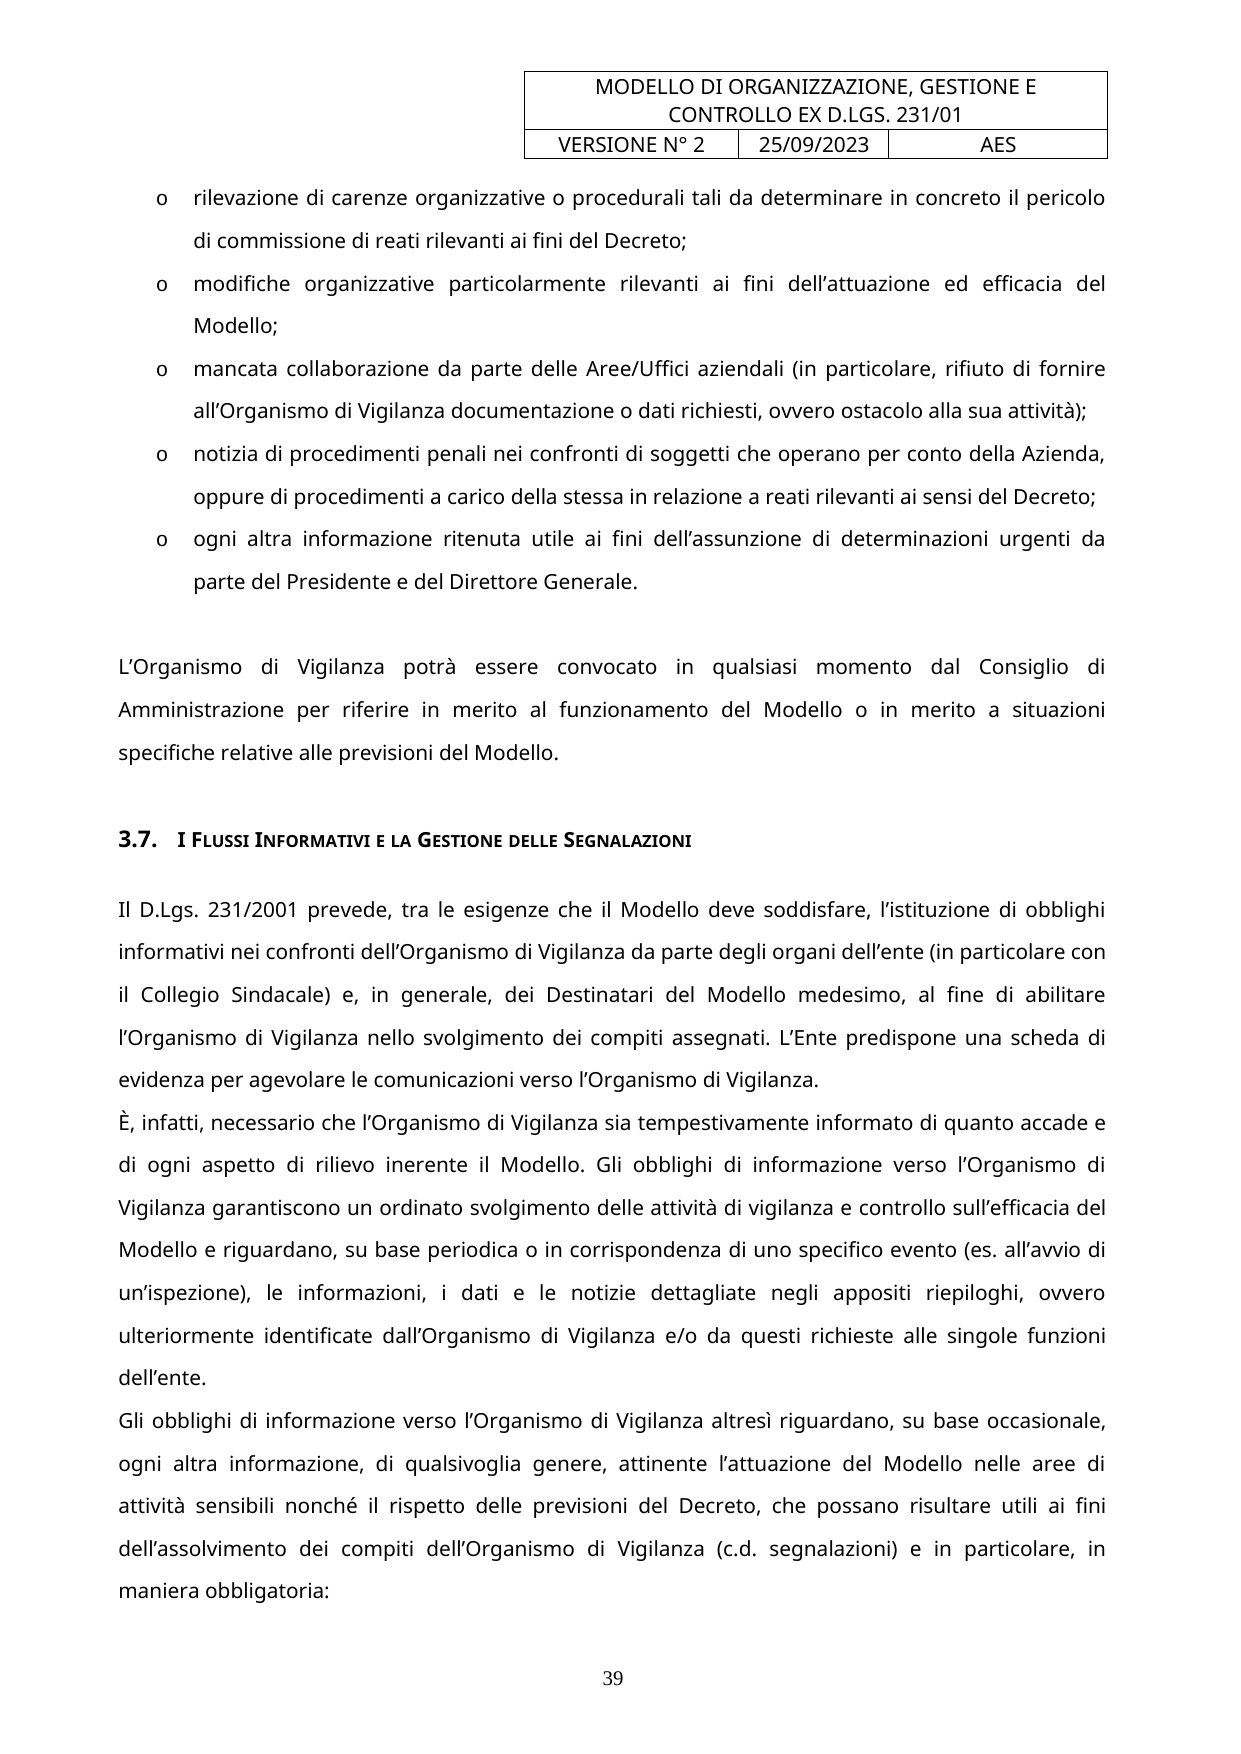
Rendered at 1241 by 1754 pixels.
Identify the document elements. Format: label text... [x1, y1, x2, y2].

text L’Organismo di Vigilanza potrà essere convocato in qualsiasi momento dal Consiglio di Amministrazione per riferire in merito al funzionamento del Modello o in merito a situazioni specifiche relative alle previsioni del Modello. [118, 652, 1107, 766]
list modifiche organizzative particolarmente rilevanti ai fini dell’attuazione ed efficacia del Modello; [156, 269, 1107, 340]
subtitle I Flussi Informativi e la Gestione delle Segnalazioni [118, 823, 1107, 854]
list notizia di procedimenti penali nei confronti di soggetti che operano per conto della Azienda, oppure di procedimenti a carico della stessa in relazione a reati rilevanti ai sensi del Decreto; [156, 439, 1107, 510]
text È, infatti, necessario che l’Organismo di Vigilanza sia tempestivamente informato di quanto accade e di ogni aspetto di rilievo inerente il Modello. Gli obblighi di informazione verso l’Organismo di Vigilanza garantiscono un ordinato svolgimento delle attività di vigilanza e controllo sull’efficacia del Modello e riguardano, su base periodica o in corrispondenza di uno specifico evento (es. all’avvio di un’ispezione), le informazioni, i dati e le notizie dettagliate negli appositi riepiloghi, ovvero ulteriormente identificate dall’Organismo di Vigilanza e/o da questi richieste alle singole funzioni dell’ente. [118, 1108, 1107, 1392]
text Il D.Lgs. 231/2001 prevede, tra le esigenze che il Modello deve soddisfare, l’istituzione di obblighi informativi nei confronti dell’Organismo di Vigilanza da parte degli organi dell’ente (in particolare con il Collegio Sindacale) e, in generale, dei Destinatari del Modello medesimo, al fine di abilitare l’Organismo di Vigilanza nello svolgimento dei compiti assegnati. L’Ente predispone una scheda di evidenza per agevolare le comunicazioni verso l’Organismo di Vigilanza. [118, 895, 1107, 1094]
list rilevazione di carenze organizzative o procedurali tali da determinare in concreto il pericolo di commissione di reati rilevanti ai fini del Decreto; [156, 183, 1107, 254]
list ogni altra informazione ritenuta utile ai fini dell’assunzione di determinazioni urgenti da parte del Presidente e del Direttore Generale. [156, 524, 1107, 596]
list mancata collaborazione da parte delle Aree/Uffici aziendali (in particolare, rifiuto di fornire all’Organismo di Vigilanza documentazione o dati richiesti, ovvero ostacolo alla sua attività); [156, 354, 1107, 425]
text Gli obblighi di informazione verso l’Organismo di Vigilanza altresì riguardano, su base occasionale, ogni altra informazione, di qualsivoglia genere, attinente l’attuazione del Modello nelle aree di attività sensibili nonché il rispetto delle previsioni del Decreto, che possano risultare utili ai fini dell’assolvimento dei compiti dell’Organismo di Vigilanza (c.d. segnalazioni) e in particolare, in maniera obbligatoria: [118, 1406, 1107, 1605]
